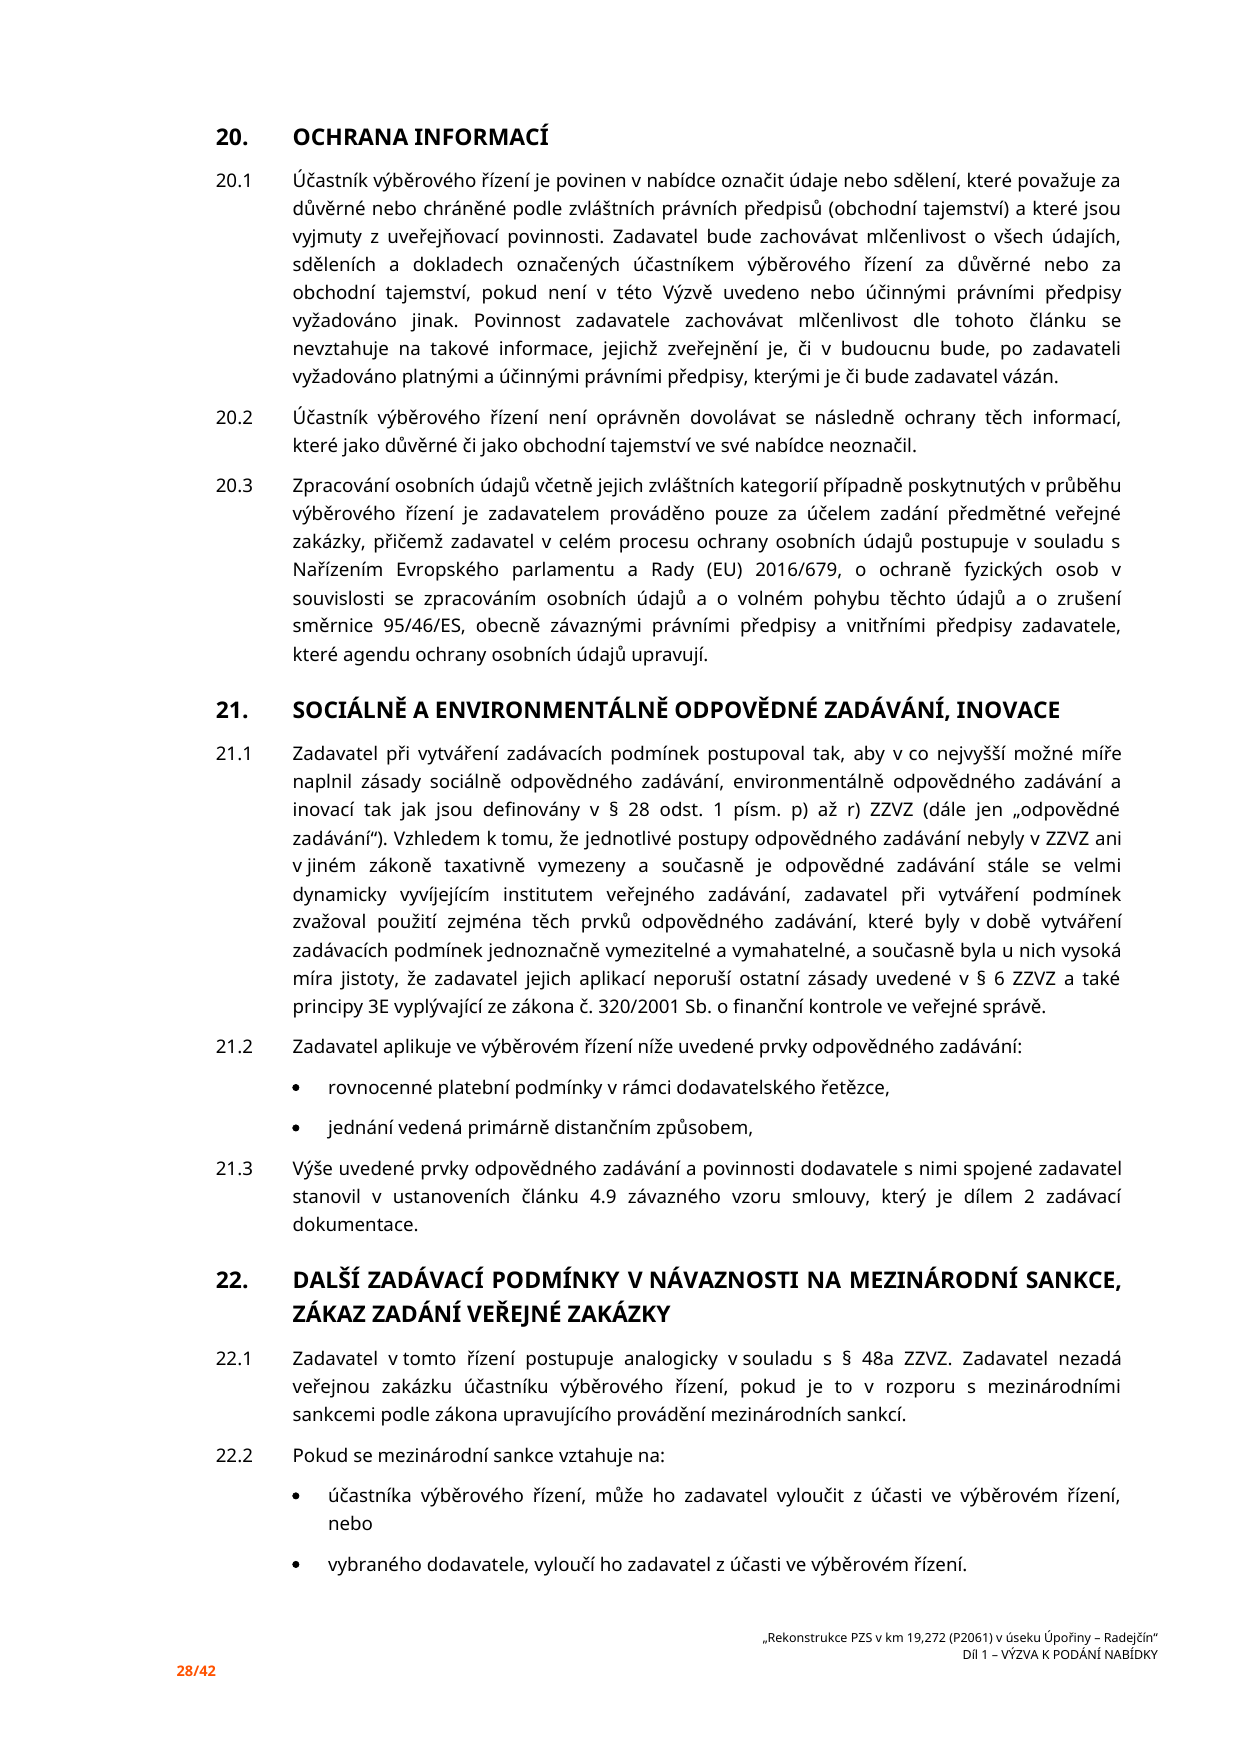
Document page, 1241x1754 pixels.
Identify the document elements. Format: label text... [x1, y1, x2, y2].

text Další zadávací podmínky v návaznosti na MEZINÁRODNÍ sankce, zákaz zadání veřejné zakázky [216, 1264, 1122, 1330]
text Účastník výběrového řízení není oprávněn dovolávat se následně ochrany těch informací, které jako důvěrné či jako obchodní tajemství ve své nabídce neoznačil. [216, 404, 1122, 458]
text Pokud se mezinárodní sankce vztahuje na: [216, 1442, 1122, 1467]
text účastníka výběrového řízení, může ho zadavatel vyloučit z účasti ve výběrovém řízení, nebo [292, 1482, 1122, 1536]
text OCHRANA INFORMACÍ [216, 121, 1122, 152]
text Zadavatel v tomto řízení postupuje analogicky v souladu s § 48a ZZVZ. Zadavatel nezadá veřejnou zakázku účastníku výběrového řízení, pokud je to v rozporu s mezinárodními sankcemi podle zákona upravujícího provádění mezinárodních sankcí. [216, 1345, 1122, 1427]
text Zadavatel při vytváření zadávacích podmínek postupoval tak, aby v co nejvyšší možné míře naplnil zásady sociálně odpovědného zadávání, environmentálně odpovědného zadávání a inovací tak jak jsou definovány v § 28 odst. 1 písm. p) až r) ZZVZ (dále jen „odpovědné zadávání“). Vzhledem k tomu, že jednotlivé postupy odpovědného zadávání nebyly v ZZVZ ani v jiném zákoně taxativně vymezeny a současně je odpovědné zadávání stále se velmi dynamicky vyvíjejícím institutem veřejného zadávání, zadavatel při vytváření podmínek zvažoval použití zejména těch prvků odpovědného zadávání, které byly v době vytváření zadávacích podmínek jednoznačně vymezitelné a vymahatelné, a současně byla u nich vysoká míra jistoty, že zadavatel jejich aplikací neporuší ostatní zásady uvedené v § 6 ZZVZ a také principy 3E vyplývající ze zákona č. 320/2001 Sb. o finanční kontrole ve veřejné správě. [216, 741, 1122, 1018]
text rovnocenné platební podmínky v rámci dodavatelského řetězce, [292, 1074, 1122, 1099]
text SOCIÁLNĚ A ENVIRONMENTÁLNĚ ODPOVĚDNÉ ZADÁVÁNÍ, INOVACE [216, 694, 1122, 725]
text Účastník výběrového řízení je povinen v nabídce označit údaje nebo sdělení, které považuje za důvěrné nebo chráněné podle zvláštních právních předpisů (obchodní tajemství) a které jsou vyjmuty z uveřejňovací povinnosti. Zadavatel bude zachovávat mlčenlivost o všech údajích, sděleních a dokladech označených účastníkem výběrového řízení za důvěrné nebo za obchodní tajemství, pokud není v této Výzvě uvedeno nebo účinnými právními předpisy vyžadováno jinak. Povinnost zadavatele zachovávat mlčenlivost dle tohoto článku se nevztahuje na takové informace, jejichž zveřejnění je, či v budoucnu bude, po zadavateli vyžadováno platnými a účinnými právními předpisy, kterými je či bude zadavatel vázán. [216, 167, 1122, 389]
text Zpracování osobních údajů včetně jejich zvláštních kategorií případně poskytnutých v průběhu výběrového řízení je zadavatelem prováděno pouze za účelem zadání předmětné veřejné zakázky, přičemž zadavatel v celém procesu ochrany osobních údajů postupuje v souladu s Nařízením Evropského parlamentu a Rady (EU) 2016/679, o ochraně fyzických osob v souvislosti se zpracováním osobních údajů a o volném pohybu těchto údajů a o zrušení směrnice 95/46/ES, obecně závaznými právními předpisy a vnitřními předpisy zadavatele, které agendu ochrany osobních údajů upravují. [216, 473, 1122, 666]
text Zadavatel aplikuje ve výběrovém řízení níže uvedené prvky odpovědného zadávání: [216, 1033, 1122, 1059]
text vybraného dodavatele, vyloučí ho zadavatel z účasti ve výběrovém řízení. [292, 1551, 1122, 1576]
text jednání vedená primárně distančním způsobem, [292, 1114, 1122, 1140]
text Výše uvedené prvky odpovědného zadávání a povinnosti dodavatele s nimi spojené zadavatel stanovil v ustanoveních článku 4.9 závazného vzoru smlouvy, který je dílem 2 zadávací dokumentace. [216, 1155, 1122, 1237]
